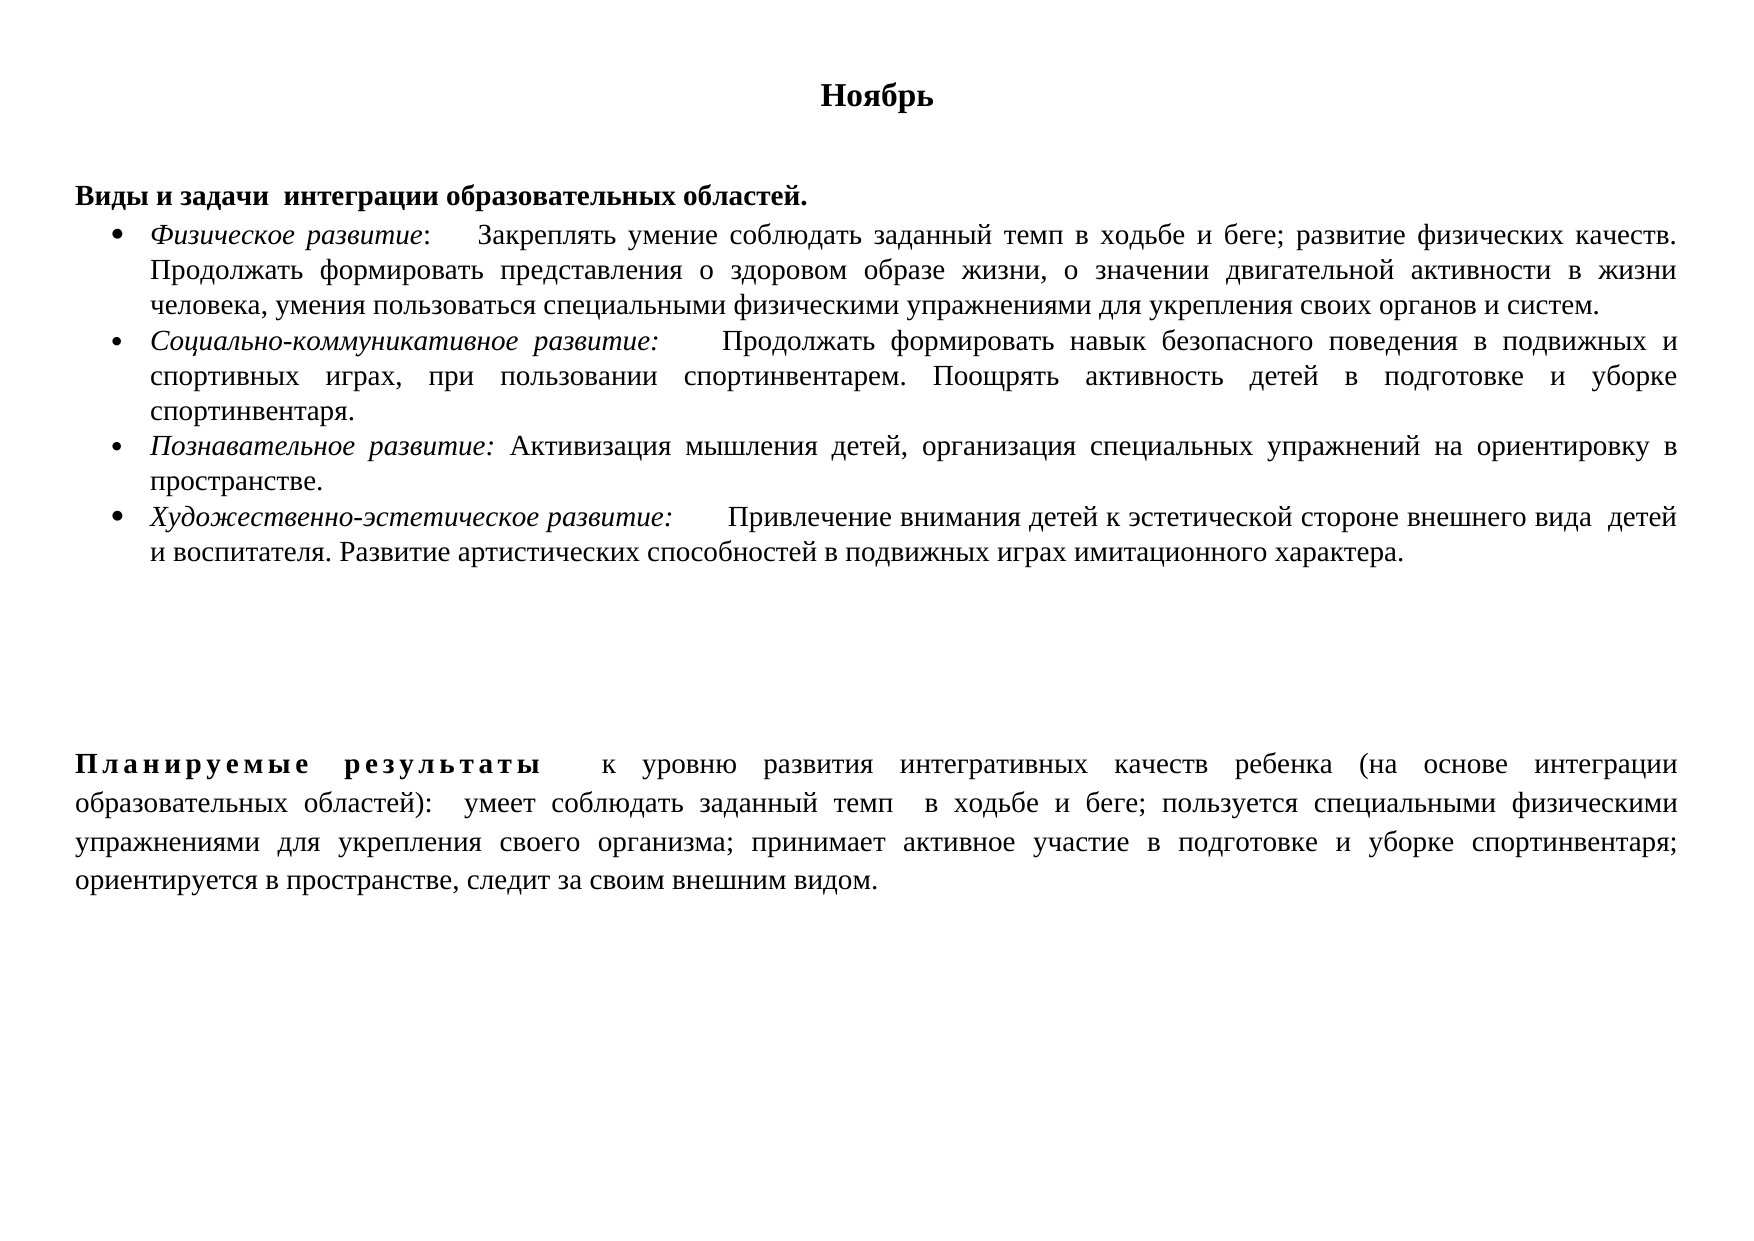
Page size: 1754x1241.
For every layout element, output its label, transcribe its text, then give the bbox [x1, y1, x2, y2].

list Физическое развитие: Закреплять умение соблюдать заданный темп в ходьбе и беге; развитие физических качеств. Продолжать формировать представления о здоровом образе жизни, о значении двигательной активности в жизни человека, умения пользоваться специальными физическими упражнениями для укрепления своих органов и систем. [112, 217, 1679, 321]
text Планируемые результаты к уровню развития интегративных качеств ребенка (на основе интеграции образовательных областей): умеет соблюдать заданный темп в ходьбе и беге; пользуется специальными физическими упражнениями для укрепления своего организма; принимает активное участие в подготовке и уборке спортинвентаря; ориентируется в пространстве, следит за своим внешним видом. [75, 747, 1679, 896]
list Социально-коммуникативное развитие: Продолжать формировать навык безопасного поведения в подвижных и спортивных играх, при пользовании спортинвентарем. Поощрять активность детей в подготовке и уборке спортинвентаря. [112, 323, 1679, 427]
text Виды и задачи интеграции образовательных областей. [75, 178, 1679, 212]
list Познавательное развитие: Активизация мышления детей, организация специальных упражнений на ориентировку в пространстве. [112, 428, 1679, 497]
list Художественно-эстетическое развитие: Привлечение внимания детей к эстетической стороне внешнего вида детей и воспитателя. Развитие артистических способностей в подвижных играх имитационного характера. [112, 499, 1679, 568]
text Ноябрь [75, 75, 1679, 113]
